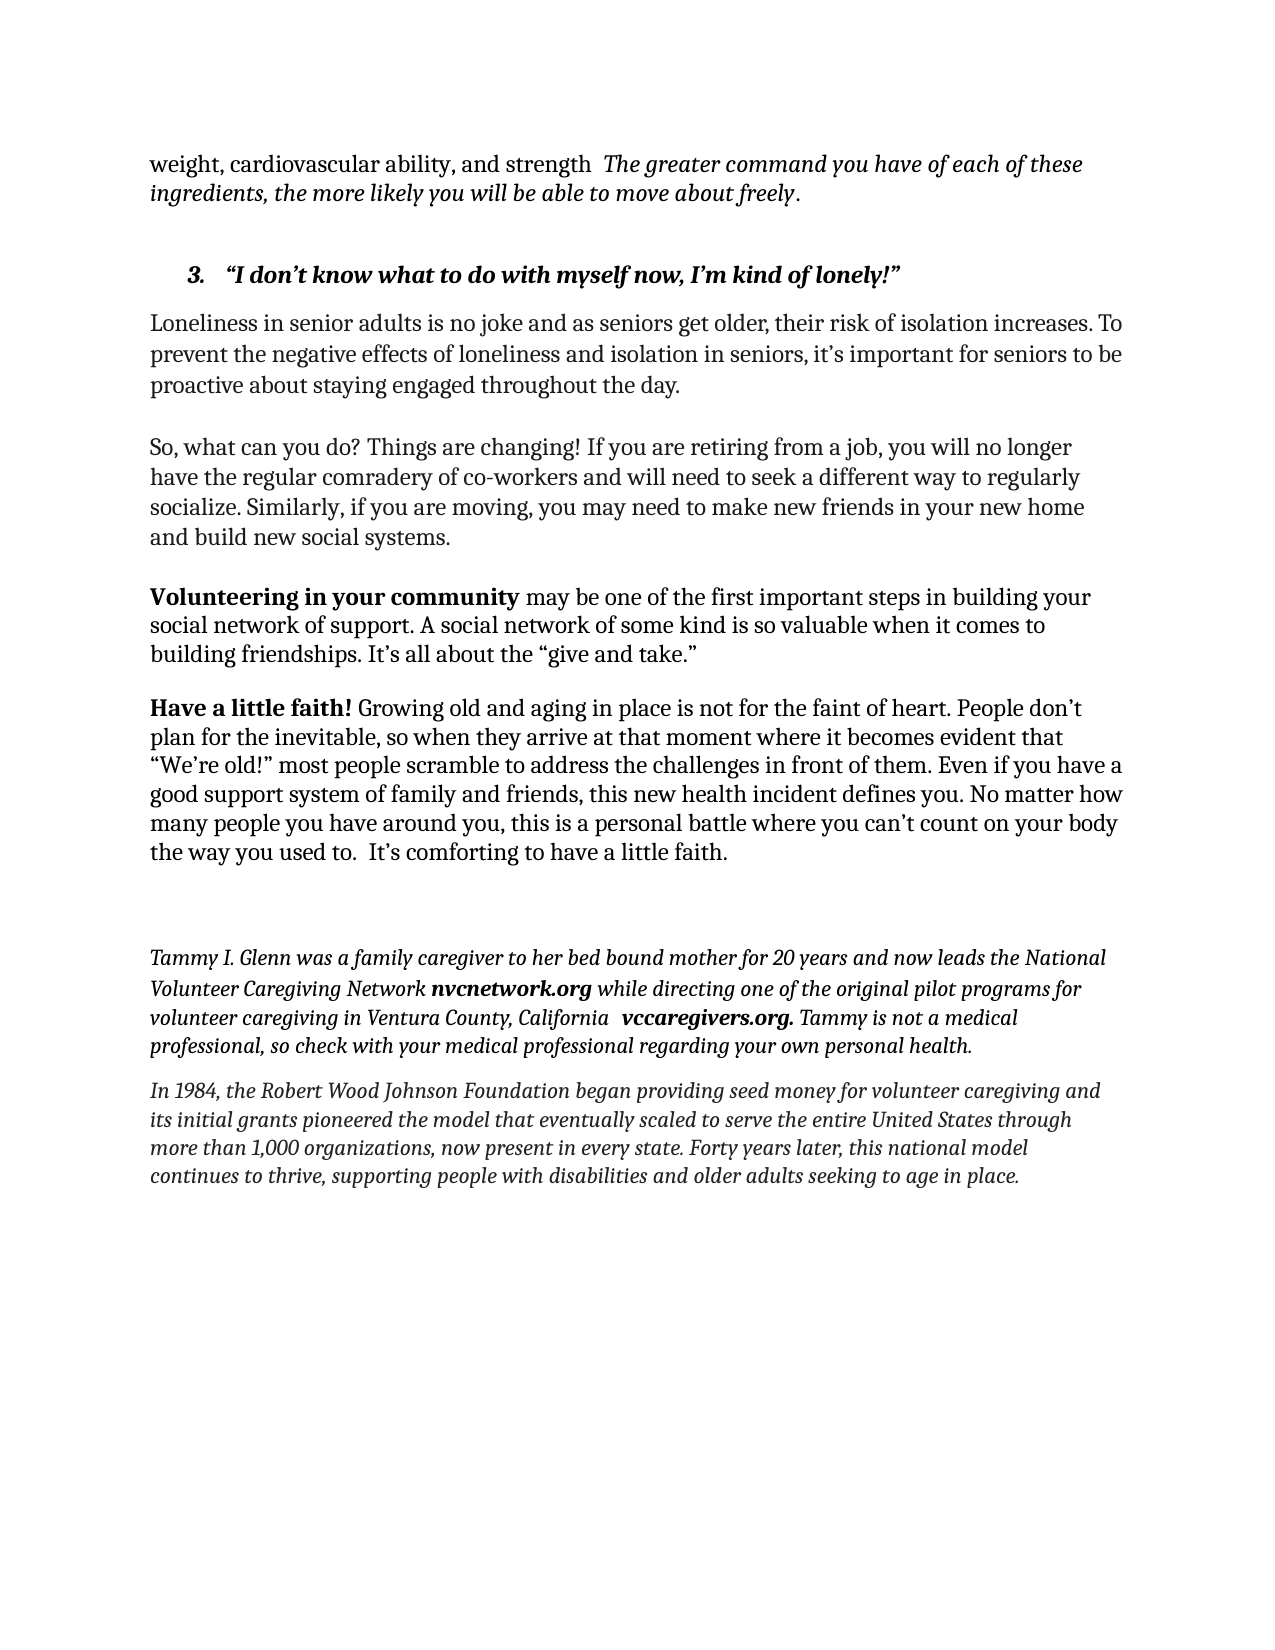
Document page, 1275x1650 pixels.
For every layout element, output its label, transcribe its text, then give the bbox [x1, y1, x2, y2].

text So, what can you do? Things are changing! If you are retiring from a job, you will no longer have the regular comradery of co-workers and will need to seek a different way to regularly socialize. Similarly, if you are moving, you may need to make new friends in your new home and build new social systems. [150, 431, 1125, 551]
list “I don’t know what to do with myself now, I’m kind of lonely!” [187, 261, 1125, 290]
text Have a little faith! Growing old and aging in place is not for the faint of heart. People don’t plan for the inevitable, so when they arrive at that moment where it becomes evident that “We’re old!” most people scramble to address the challenges in front of them. Even if you have a good support system of family and friends, this new health incident defines you. No matter how many people you have around you, this is a personal battle where you can’t count on your body the way you used to. It’s comforting to have a little faith. [150, 694, 1125, 866]
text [150, 150, 1125, 207]
text Volunteering in your community may be one of the first important steps in building your social network of support. A social network of some kind is so valuable when it comes to building friendships. It’s all about the “give and take.” [150, 582, 1125, 669]
text In 1984, the Robert Wood Johnson Foundation began providing seed money for volunteer caregiving and its initial grants pioneered the model that eventually scaled to serve the entire United States through more than 1,000 organizations, now present in every state. Forty years later, this national model continues to thrive, supporting people with disabilities and older adults seeking to age in place. [150, 1078, 1125, 1190]
text Loneliness in senior adults is no joke and as seniors get older, their risk of isolation increases. To prevent the negative effects of loneliness and isolation in seniors, it’s important for seniors to be proactive about staying engaged throughout the day. [150, 309, 1125, 400]
text Tammy I. Glenn was a family caregiver to her bed bound mother for 20 years and now leads the National Volunteer Caregiving Network nvcnetwork.org while directing one of the original pilot programs for volunteer caregiving in Ventura County, California vccaregivers.org. Tammy is not a medical professional, so check with your medical professional regarding your own personal health. [150, 945, 1125, 1059]
